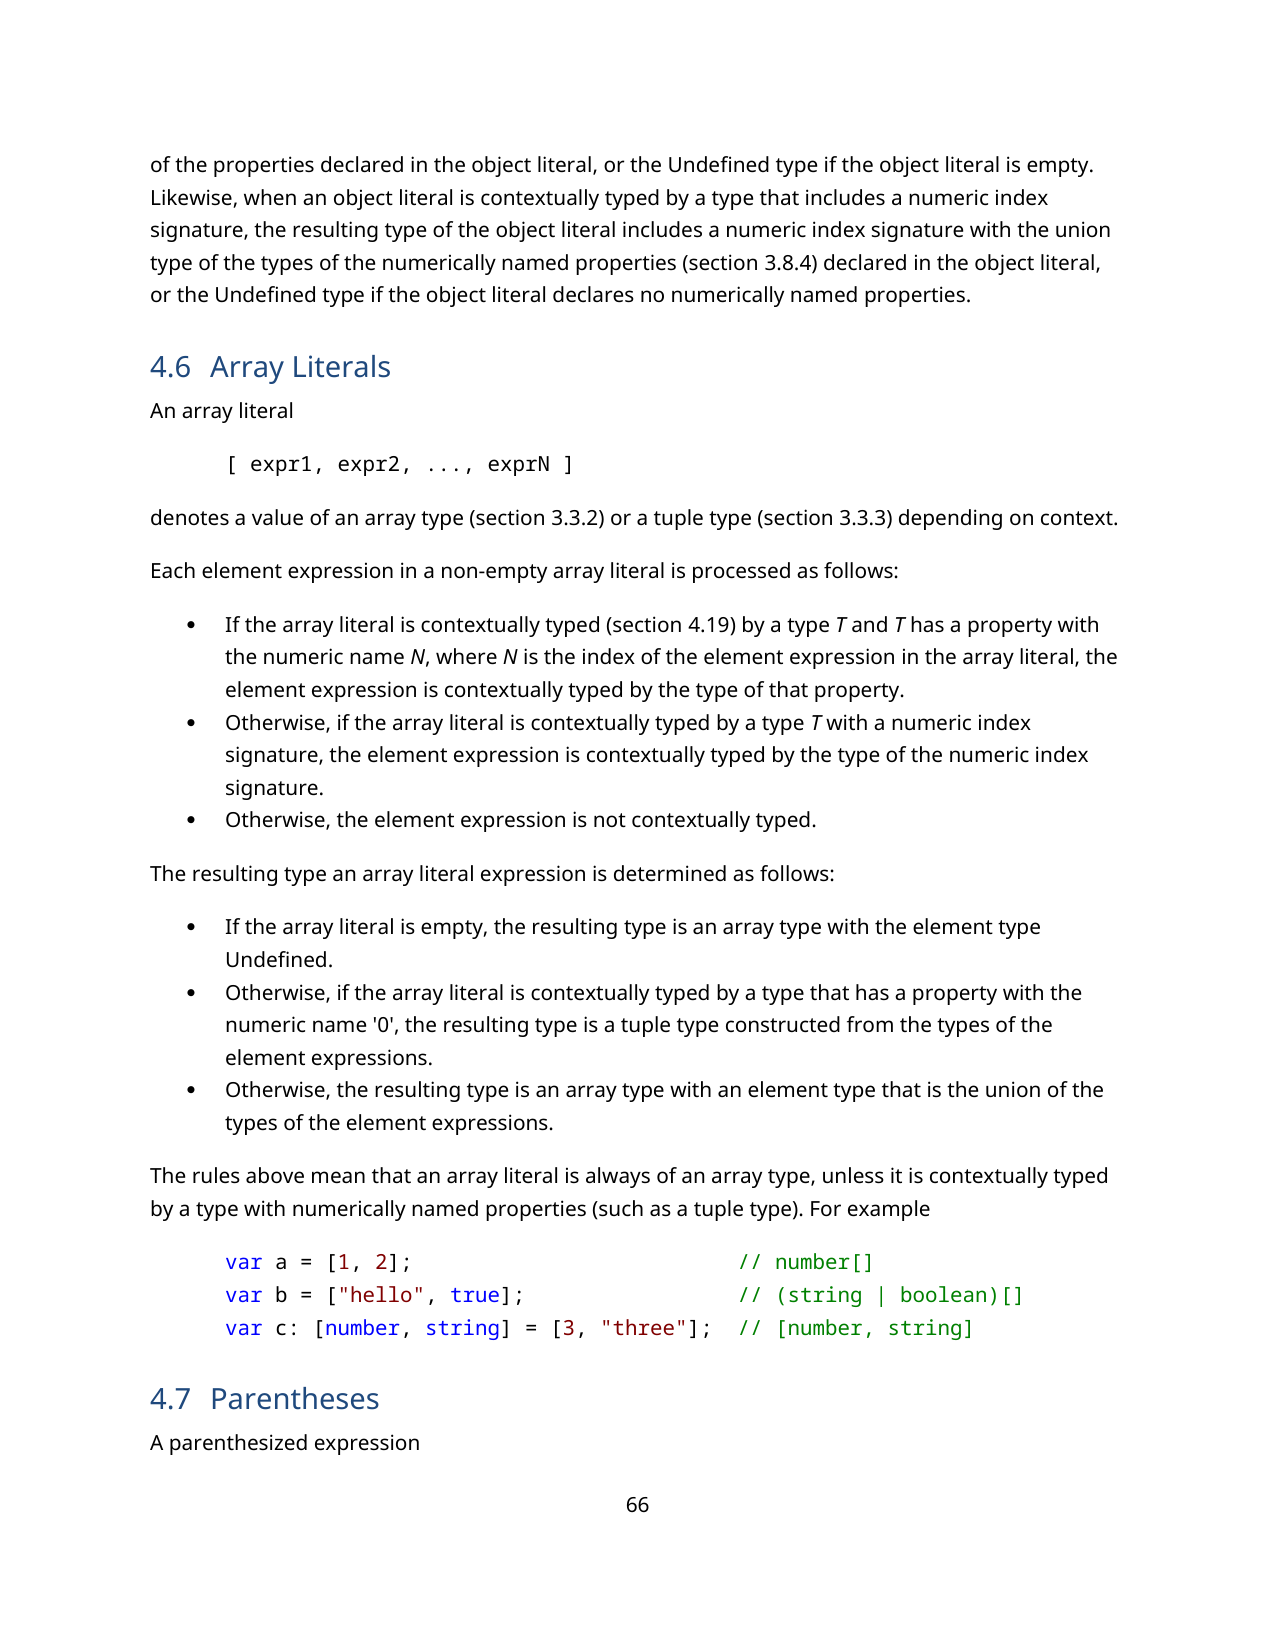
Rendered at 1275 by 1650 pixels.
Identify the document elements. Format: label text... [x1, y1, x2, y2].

list If the array literal is contextually typed (section 4.19) by a type T and T has a property with the numeric name N, where N is the index of the element expression in the array literal, the element expression is contextually typed by the type of that property. [187, 610, 1125, 703]
text A parenthesized expression [150, 1428, 1125, 1457]
text Each element expression in a non-empty array literal is processed as follows: [150, 556, 1125, 585]
list If the array literal is empty, the resulting type is an array type with the element type Undefined. [187, 912, 1125, 973]
text denotes a value of an array type (section 3.3.2) or a tuple type (section 3.3.3) depending on context. [150, 503, 1125, 531]
text The resulting type an array literal expression is determined as follows: [150, 859, 1125, 887]
text An array literal [150, 396, 1125, 424]
subtitle Array Literals [150, 346, 1125, 386]
text [ expr1, expr2, ..., exprN ] [225, 449, 1125, 478]
list Otherwise, if the array literal is contextually typed by a type that has a property with the numeric name '0', the resulting type is a tuple type constructed from the types of the element expressions. [187, 978, 1125, 1071]
text var a = [1, 2]; // number[] var b = ["hello", true]; // (string | boolean)[] var c: [number, string] = [3, "three"]; // [number, string] [225, 1247, 1125, 1341]
subtitle Parentheses [150, 1379, 1125, 1418]
text The rules above mean that an array literal is always of an array type, unless it is contextually typed by a type with numerically named properties (such as a tuple type). For example [150, 1161, 1125, 1222]
list Otherwise, the resulting type is an array type with an element type that is the union of the types of the element expressions. [187, 1075, 1125, 1136]
list Otherwise, the element expression is not contextually typed. [187, 806, 1125, 834]
list Otherwise, if the array literal is contextually typed by a type T with a numeric index signature, the element expression is contextually typed by the type of the numeric index signature. [187, 708, 1125, 801]
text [150, 150, 1125, 309]
